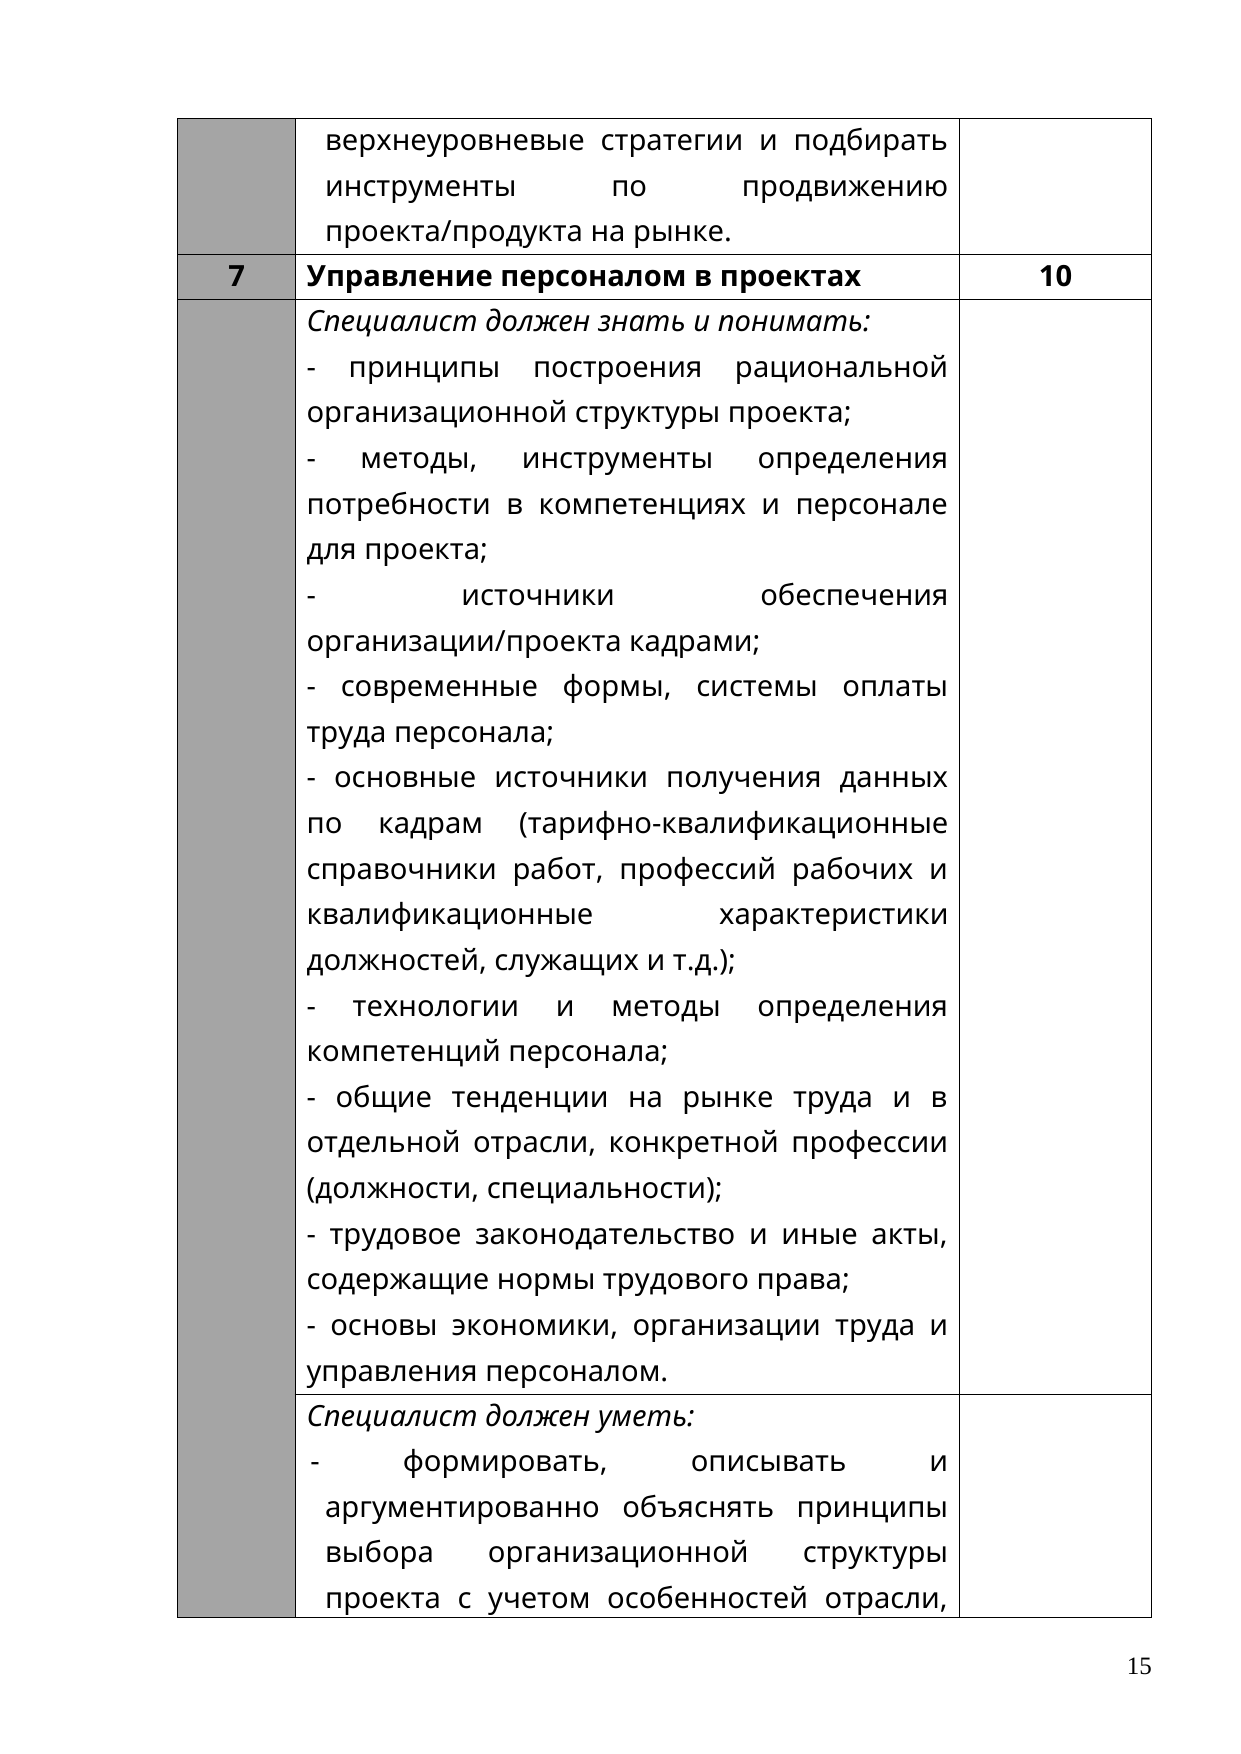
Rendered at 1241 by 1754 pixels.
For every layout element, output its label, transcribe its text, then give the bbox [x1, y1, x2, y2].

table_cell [296, 1395, 959, 1617]
table_cell [178, 300, 295, 1617]
table_cell [960, 119, 1151, 254]
table_cell [960, 1395, 1151, 1617]
table_cell Специалист должен знать и понимать: - принципы построения рациональной организационной структуры проекта; - методы, инструменты определения потребности в компетенциях и персонале для проекта; - источники обеспечения организации/проекта кадрами; - современные формы, системы оплаты труда персонала; - основные источники получения данных по кадрам (тарифно-квалификационные справочники работ, профессий рабочих и квалификационные характеристики должностей, служащих и т.д.); - технологии и методы определения компетенций персонала; - общие тенденции на рынке труда и в отдельной отрасли, конкретной профессии (должности, специальности); - трудовое законодательство и иные акты, содержащие нормы трудового права; - основы экономики, организации труда и управления персоналом. [296, 300, 959, 1394]
table_cell 7 [178, 255, 295, 299]
table_cell [960, 300, 1151, 1394]
table_cell 10 [960, 255, 1151, 299]
table_cell Управление персоналом в проектах [296, 255, 959, 299]
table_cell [296, 119, 959, 254]
